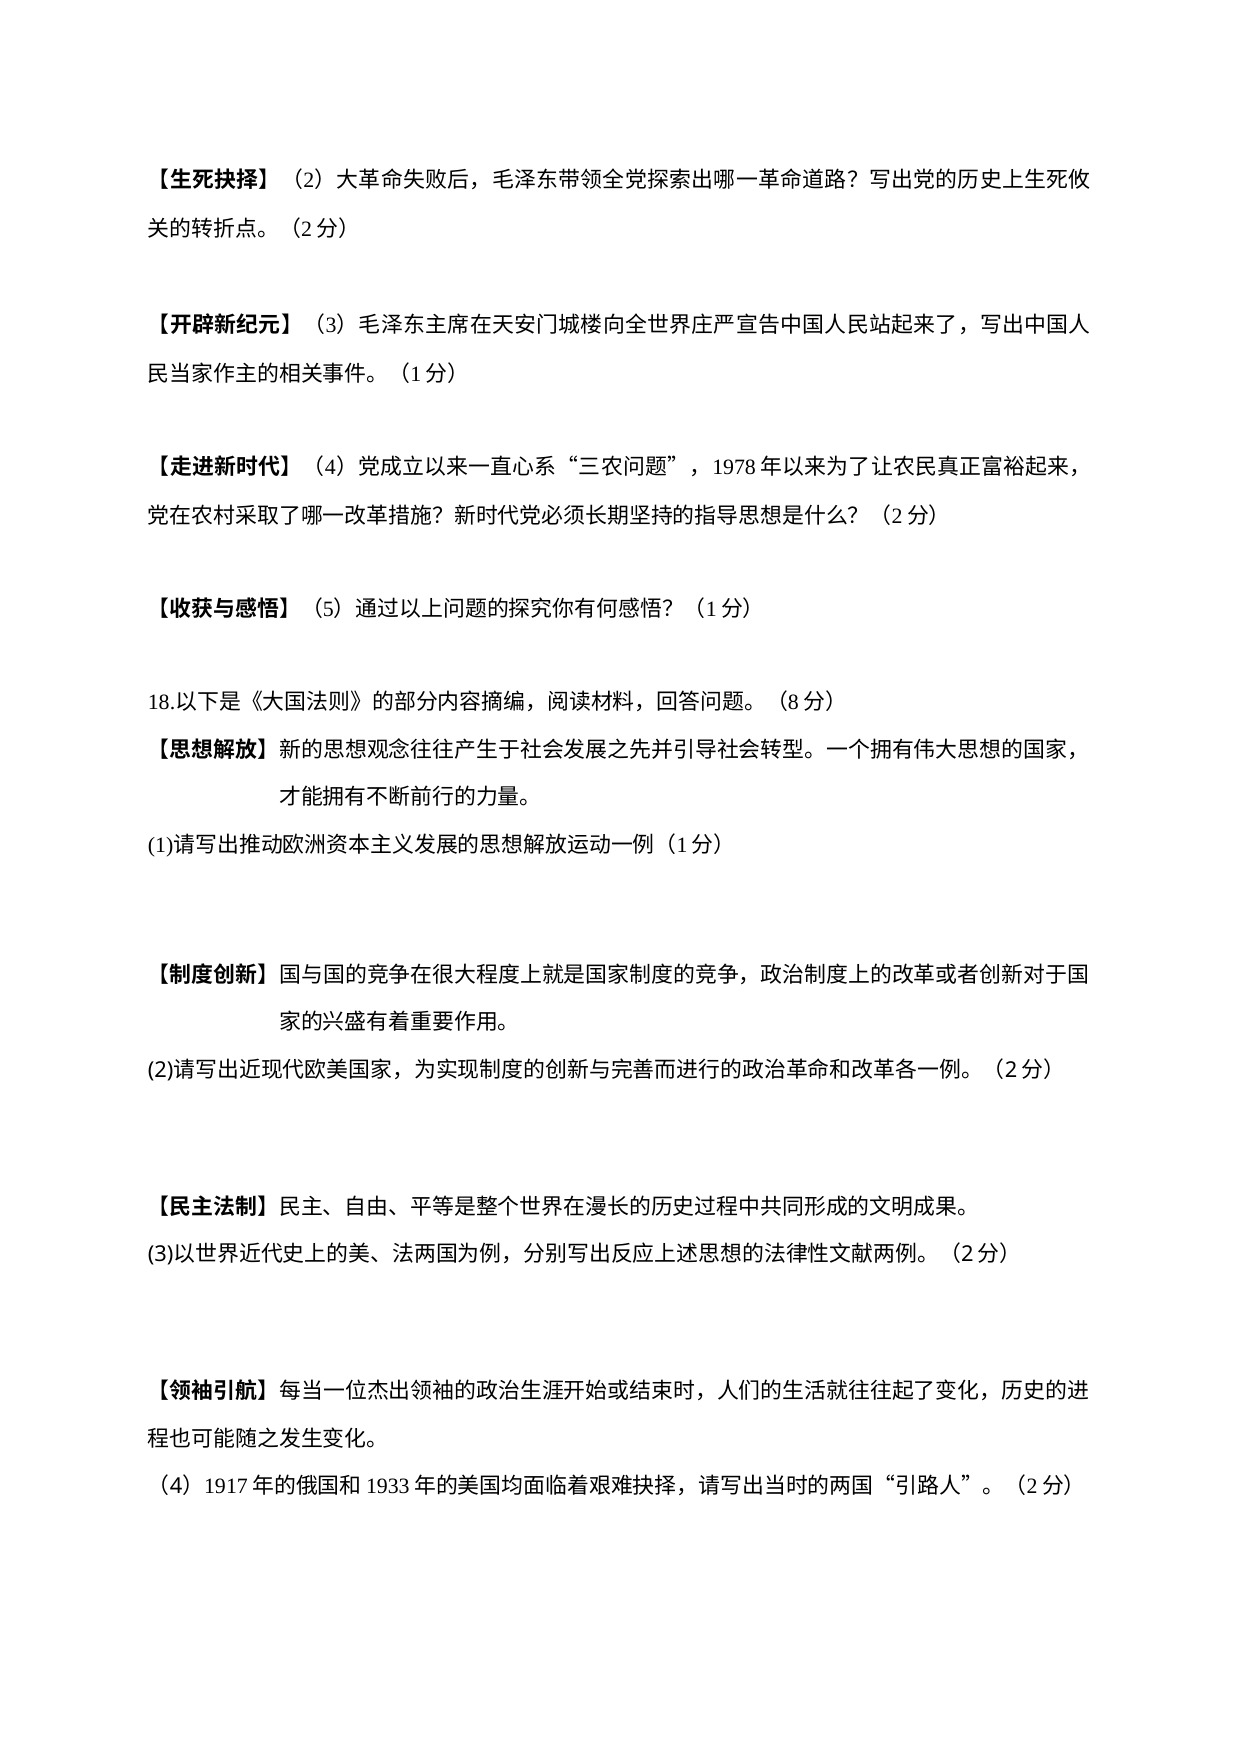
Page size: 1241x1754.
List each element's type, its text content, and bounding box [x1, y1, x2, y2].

text (2)请写出近现代欧美国家，为实现制度的创新与完善而进行的政治革命和改革各一例。（2分） [148, 1052, 1092, 1083]
text 【领袖引航】每当一位杰出领袖的政治生涯开始或结束时，人们的生活就往往起了变化，历史的进程也可能随之发生变化。 [148, 1373, 1092, 1452]
text 【走进新时代】（4）党成立以来一直心系“三农问题”，1978年以来为了让农民真正富裕起来，党在农村采取了哪一改革措施？新时代党必须长期坚持的指导思想是什么？（2分） [148, 449, 1092, 530]
text 18.以下是《大国法则》的部分内容摘编，阅读材料，回答问题。（8分） [148, 684, 1092, 716]
text (3)以世界近代史上的美、法两国为例，分别写出反应上述思想的法律性文献两例。（2分） [148, 1236, 1092, 1268]
text 【生死抉择】（2）大革命失败后，毛泽东带领全党探索出哪一革命道路？写出党的历史上生死攸关的转折点。（2分） [148, 162, 1092, 243]
text 【思想解放】新的思想观念往往产生于社会发展之先并引导社会转型。一个拥有伟大思想的国家，才能拥有不断前行的力量。 [148, 732, 1092, 811]
text (1)请写出推动欧洲资本主义发展的思想解放运动一例（1分） [148, 827, 1092, 858]
text 【收获与感悟】（5）通过以上问题的探究你有何感悟？（1分） [148, 591, 1092, 623]
text 【开辟新纪元】（3）毛泽东主席在天安门城楼向全世界庄严宣告中国人民站起来了，写出中国人民当家作主的相关事件。（1分） [148, 306, 1092, 388]
text 【民主法制】民主、自由、平等是整个世界在漫长的历史过程中共同形成的文明成果。 [148, 1189, 1092, 1220]
text 【制度创新】国与国的竞争在很大程度上就是国家制度的竞争，政治制度上的改革或者创新对于国家的兴盛有着重要作用。 [148, 957, 1092, 1036]
text （4）1917年的俄国和1933年的美国均面临着艰难抉择，请写出当时的两国“引路人”。（2分） [148, 1468, 1092, 1500]
